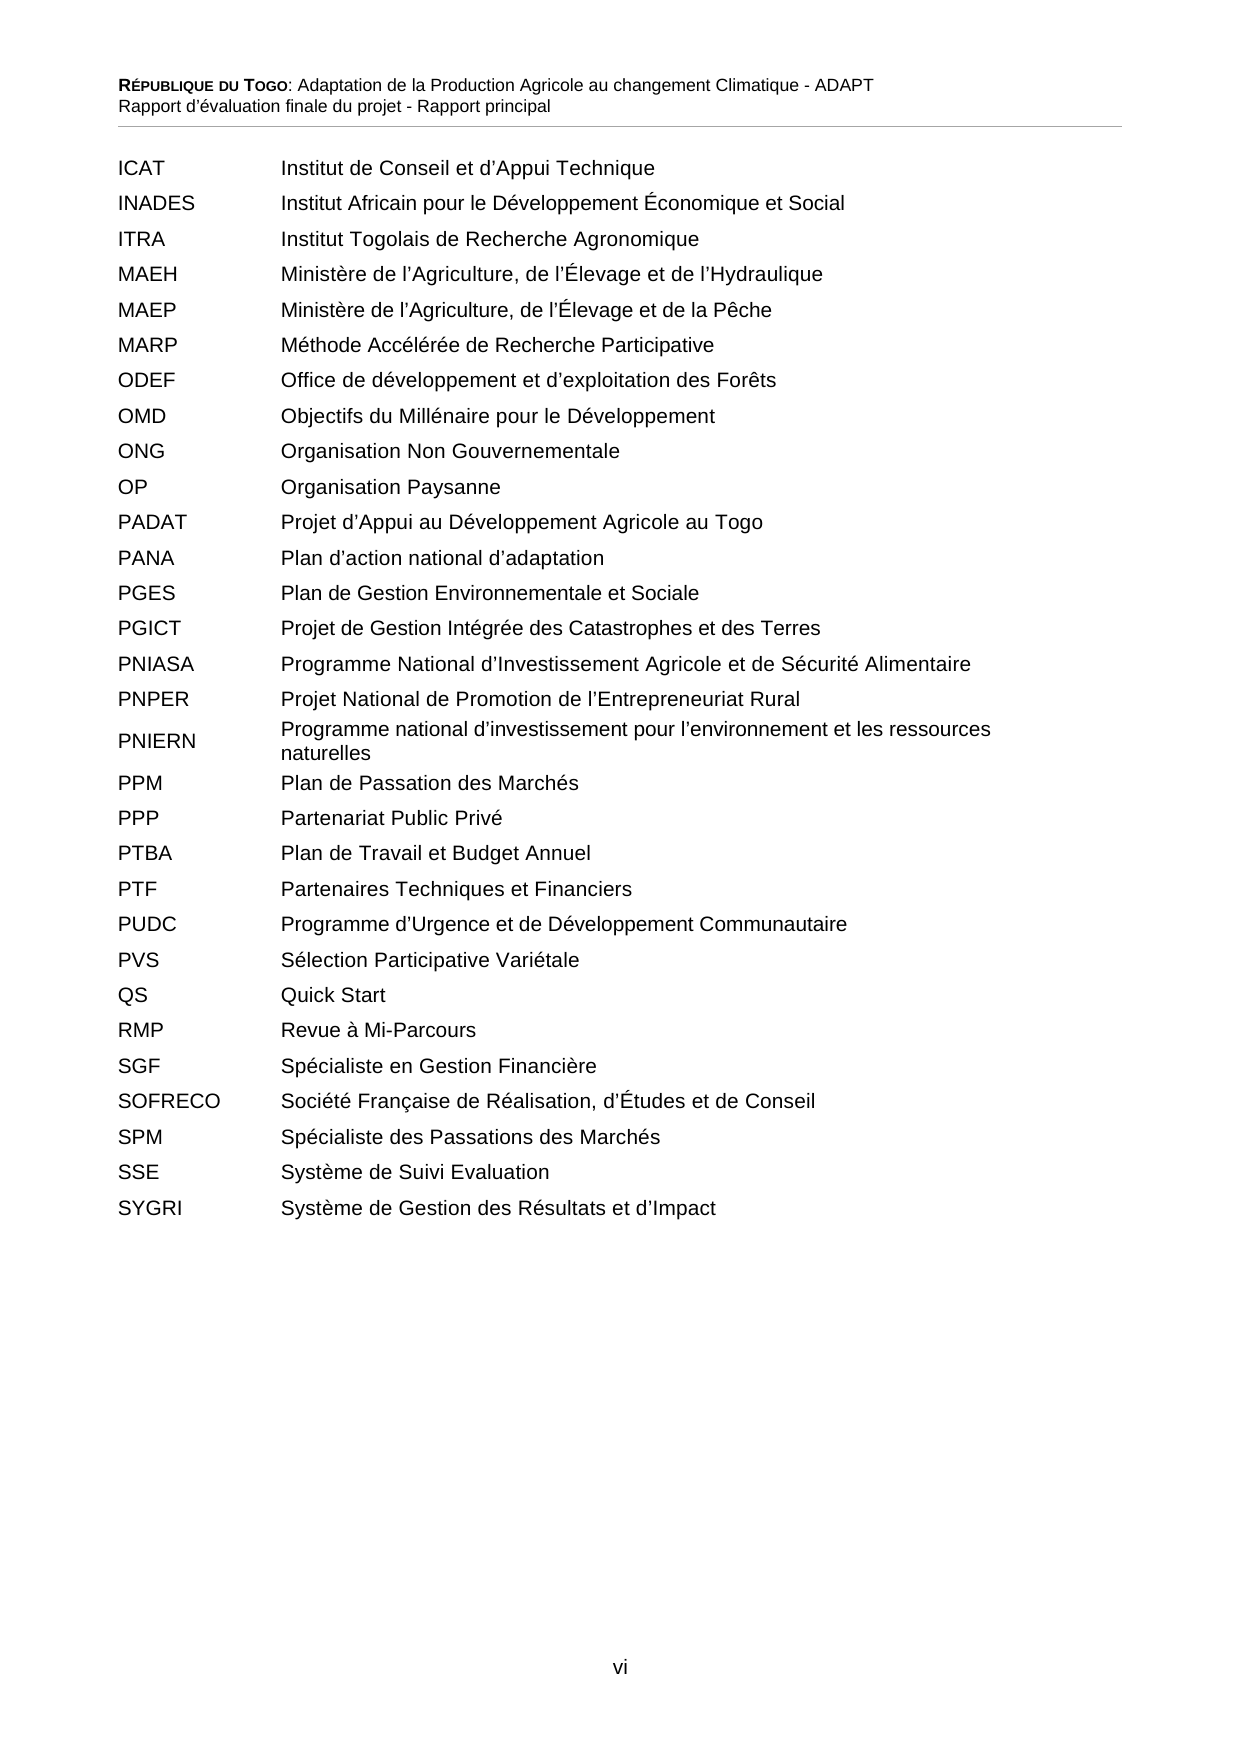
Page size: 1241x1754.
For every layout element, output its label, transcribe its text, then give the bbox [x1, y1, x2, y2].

table_cell ONG [110, 433, 273, 469]
table_cell SPM [110, 1119, 273, 1154]
table_cell PUDC [110, 906, 273, 942]
table_cell MAEH [110, 256, 273, 292]
table_cell Ministère de l’Agriculture, de l’Élevage et de la Pêche [273, 292, 1044, 327]
table_cell ITRA [110, 221, 273, 256]
table_cell Projet d’Appui au Développement Agricole au Togo [273, 504, 1044, 539]
table_cell Système de Gestion des Résultats et d’Impact [273, 1190, 1044, 1225]
table_cell PTBA [110, 835, 273, 871]
table_cell Institut de Conseil et d’Appui Technique [273, 150, 1044, 185]
table_cell SGF [110, 1048, 273, 1083]
table_cell PPM [110, 765, 273, 800]
table_cell Ministère de l’Agriculture, de l’Élevage et de l’Hydraulique [273, 256, 1044, 292]
table_cell Plan d’action national d’adaptation [273, 540, 1044, 575]
table_cell PNIASA [110, 646, 273, 681]
table_cell Organisation Paysanne [273, 469, 1044, 504]
table_cell PGICT [110, 610, 273, 646]
table_cell Revue à Mi-Parcours [273, 1013, 1044, 1048]
table_cell MARP [110, 327, 273, 362]
table_cell ODEF [110, 363, 273, 398]
table_cell PNPER [110, 681, 273, 717]
table_cell PADAT [110, 504, 273, 539]
table_cell Projet National de Promotion de l’Entrepreneuriat Rural [273, 681, 1044, 717]
table_cell Office de développement et d’exploitation des Forêts [273, 363, 1044, 398]
table_cell Programme National d’Investissement Agricole et de Sécurité Alimentaire [273, 646, 1044, 681]
table_cell Spécialiste en Gestion Financière [273, 1048, 1044, 1083]
table_cell INADES [110, 185, 273, 221]
table_cell OP [110, 469, 273, 504]
table_cell Institut Africain pour le Développement Économique et Social [273, 185, 1044, 221]
table_cell PGES [110, 575, 273, 610]
table_cell MAEP [110, 292, 273, 327]
table_cell SYGRI [110, 1190, 273, 1225]
table_cell Partenariat Public Privé [273, 800, 1044, 835]
table_cell Programme d’Urgence et de Développement Communautaire [273, 906, 1044, 942]
table_cell PANA [110, 540, 273, 575]
table_cell Projet de Gestion Intégrée des Catastrophes et des Terres [273, 610, 1044, 646]
table_cell Système de Suivi Evaluation [273, 1154, 1044, 1189]
table_cell OMD [110, 398, 273, 433]
table_cell Plan de Travail et Budget Annuel [273, 835, 1044, 871]
table_cell Institut Togolais de Recherche Agronomique [273, 221, 1044, 256]
table_cell ICAT [110, 150, 273, 185]
table_cell QS [110, 977, 273, 1012]
table_cell Quick Start [273, 977, 1044, 1012]
table_cell Spécialiste des Passations des Marchés [273, 1119, 1044, 1154]
table_cell PPP [110, 800, 273, 835]
table_cell Sélection Participative Variétale [273, 942, 1044, 977]
table_cell SOFRECO [110, 1083, 273, 1119]
table_cell Société Française de Réalisation, d’Études et de Conseil [273, 1083, 1044, 1119]
table_cell Objectifs du Millénaire pour le Développement [273, 398, 1044, 433]
table_cell PNIERN [110, 717, 273, 764]
table_cell PTF [110, 871, 273, 906]
table_cell SSE [110, 1154, 273, 1189]
table_cell Plan de Gestion Environnementale et Sociale [273, 575, 1044, 610]
table_cell Partenaires Techniques et Financiers [273, 871, 1044, 906]
table_cell Plan de Passation des Marchés [273, 765, 1044, 800]
table_cell RMP [110, 1013, 273, 1048]
table_cell Organisation Non Gouvernementale [273, 433, 1044, 469]
table_cell Méthode Accélérée de Recherche Participative [273, 327, 1044, 362]
table_cell PVS [110, 942, 273, 977]
table_cell Programme national d’investissement pour l’environnement et les ressources naturelles [273, 717, 1044, 764]
